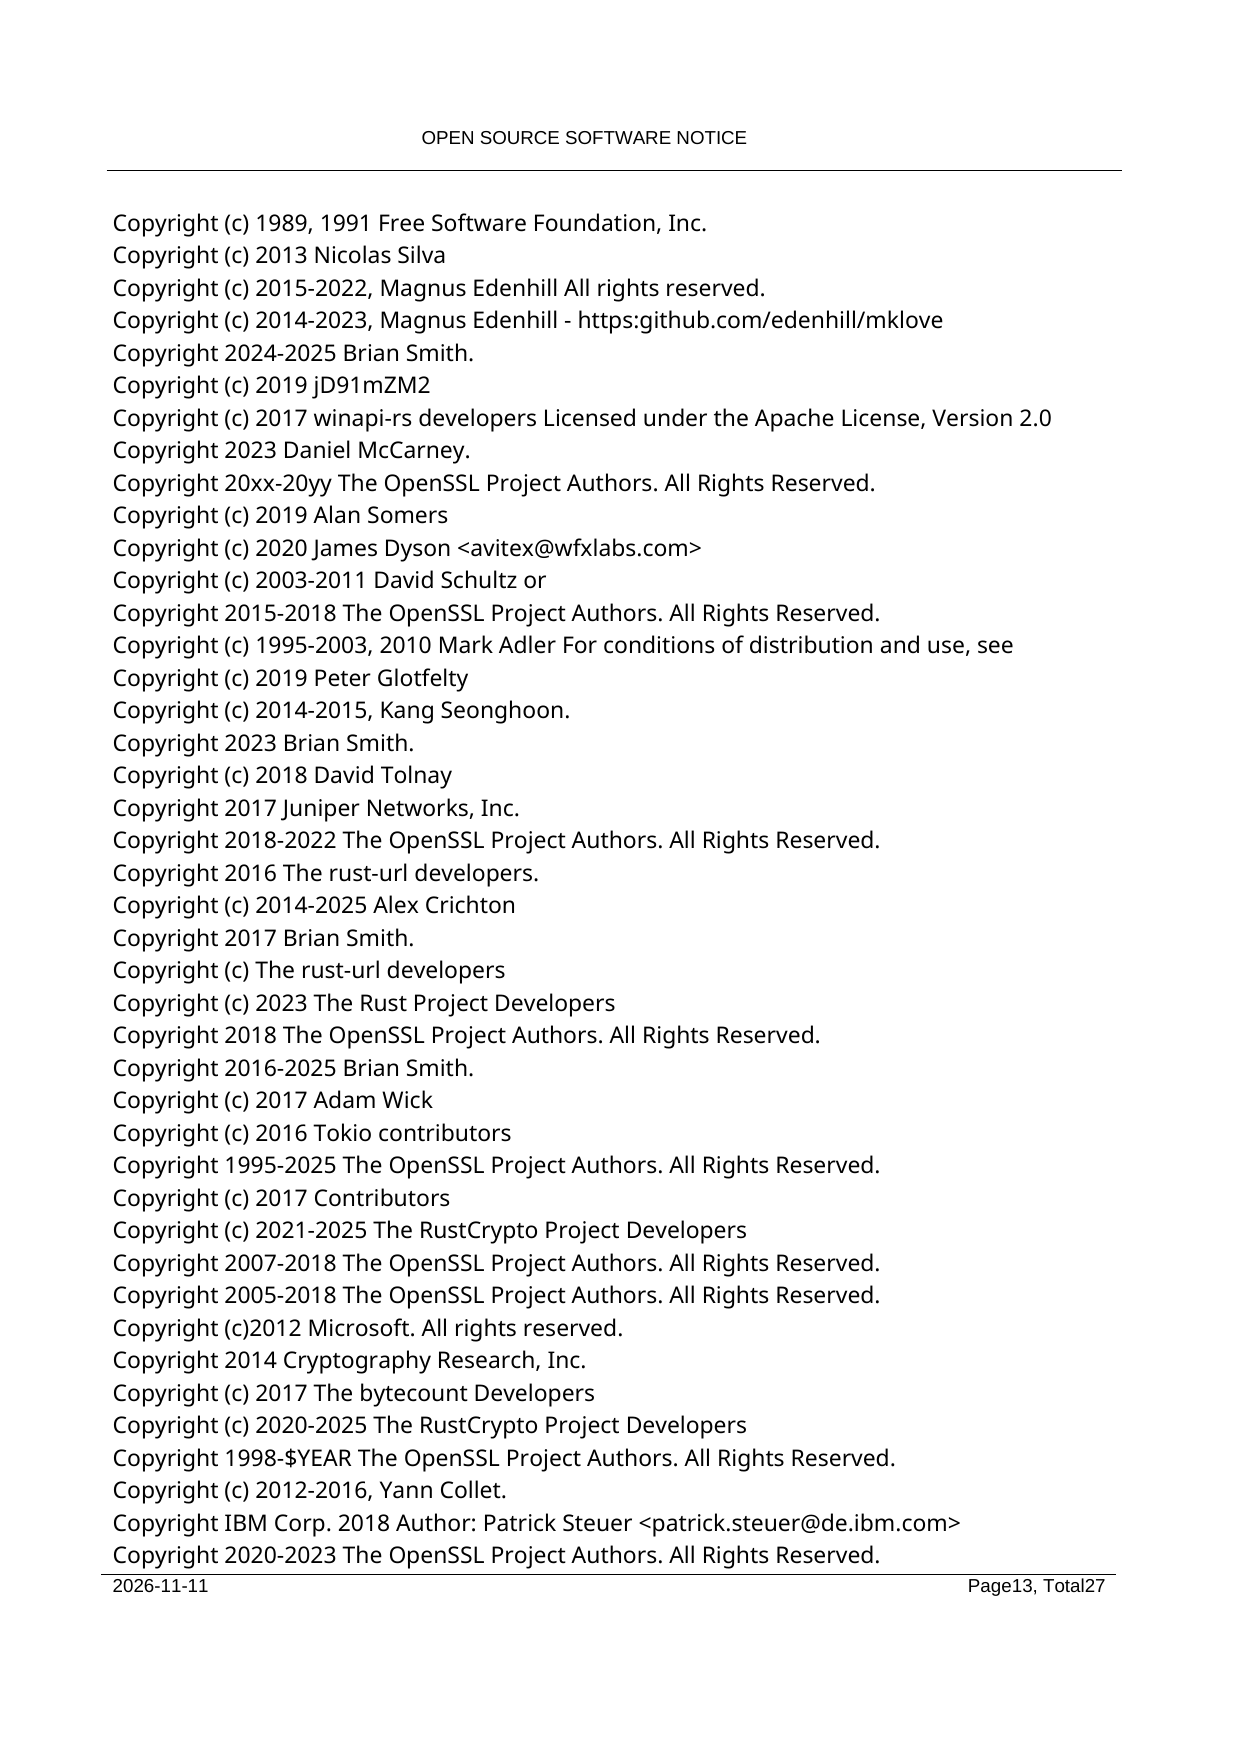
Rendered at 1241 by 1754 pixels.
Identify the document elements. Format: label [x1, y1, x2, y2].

text [112, 206, 1128, 1571]
